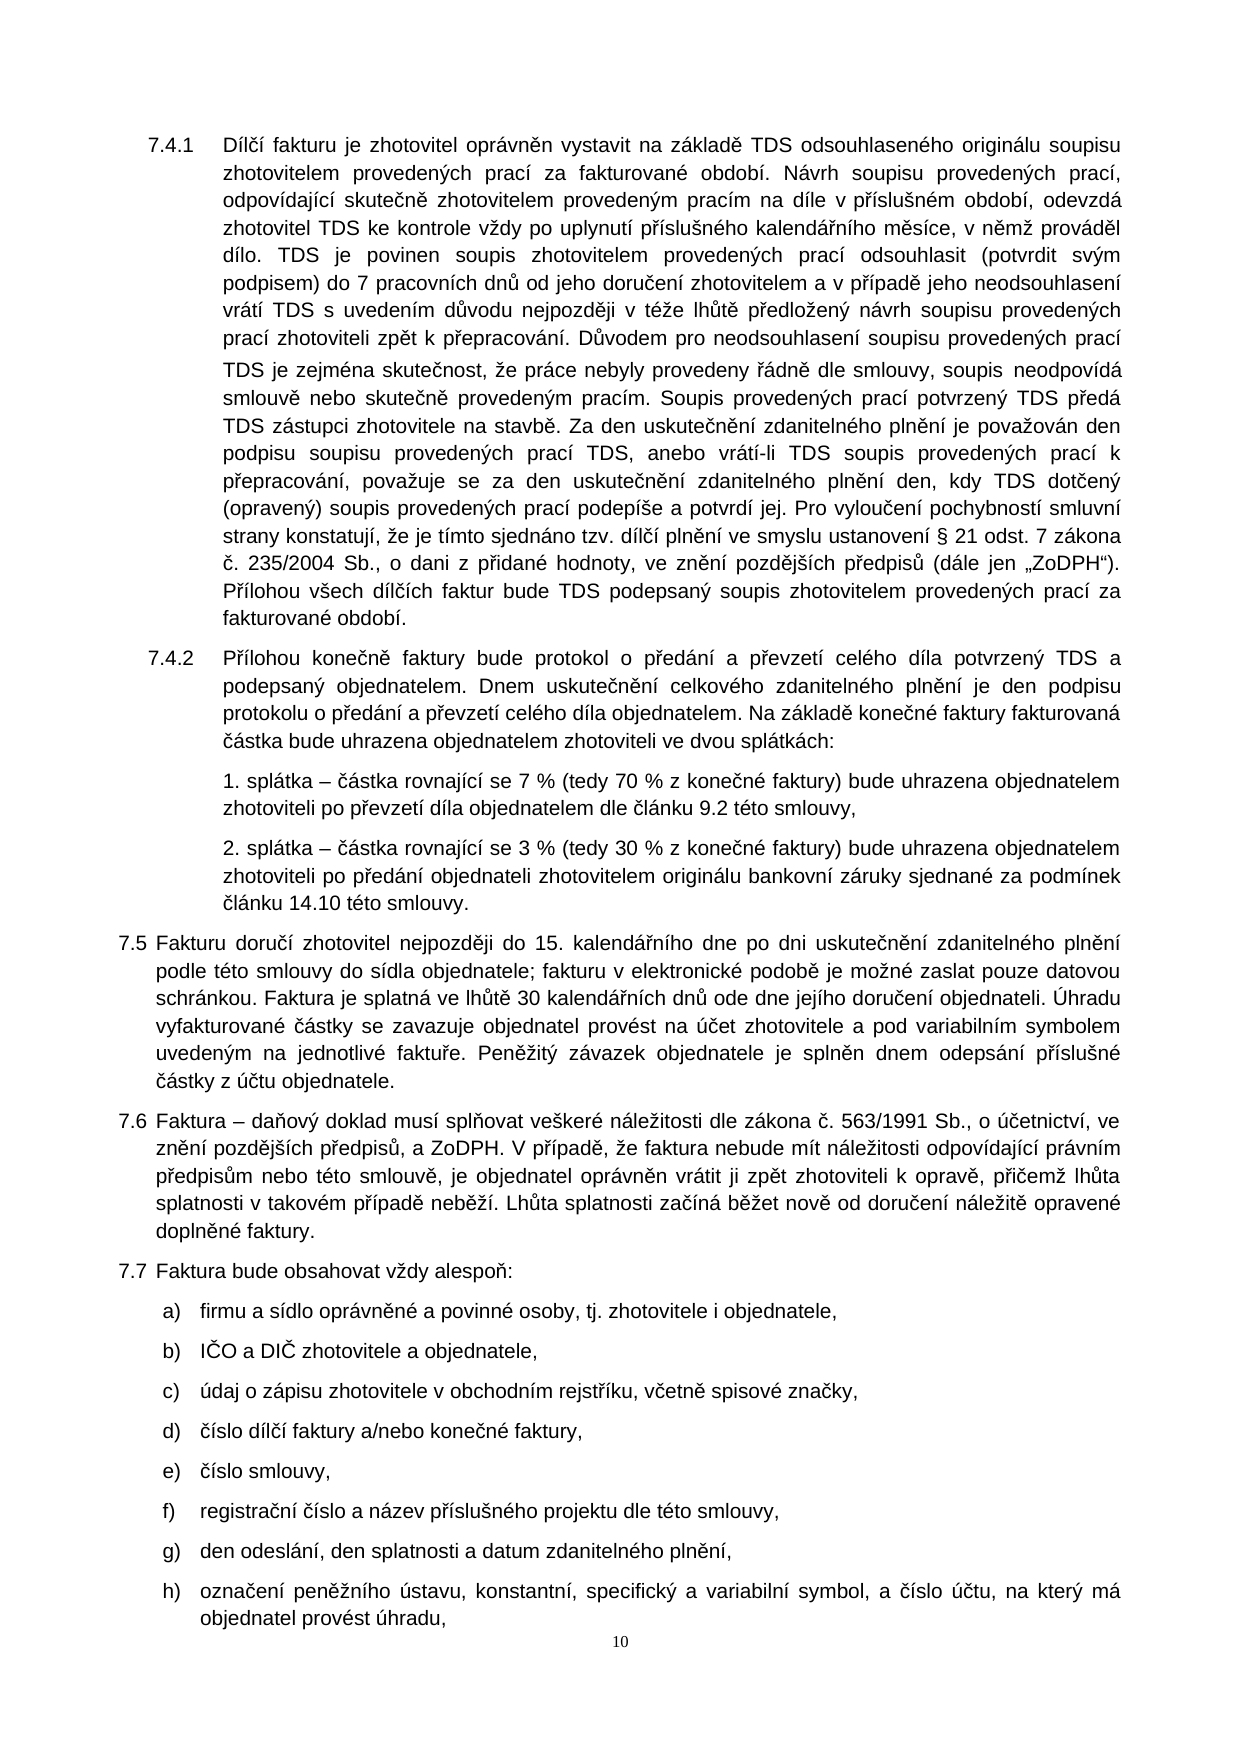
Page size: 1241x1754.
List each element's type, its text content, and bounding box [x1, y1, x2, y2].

list údaj o zápisu zhotovitele v obchodním rejstříku, včetně spisové značky, [162, 1378, 1122, 1402]
list Přílohou konečně faktury bude protokol o předání a převzetí celého díla potvrzený TDS a podepsaný objednatelem. Dnem uskutečnění celkového zdanitelného plnění je den podpisu protokolu o předání a převzetí celého díla objednatelem. Na základě konečné faktury fakturovaná částka bude uhrazena objednatelem zhotoviteli ve dvou splátkách: [148, 646, 1122, 752]
list 1. splátka – částka rovnající se 7 % (tedy 70 % z konečné faktury) bude uhrazena objednatelem zhotoviteli po převzetí díla objednatelem dle článku 9.2 této smlouvy, [223, 768, 1122, 820]
list IČO a DIČ zhotovitele a objednatele, [162, 1338, 1122, 1362]
list číslo dílčí faktury a/nebo konečné faktury, [162, 1418, 1122, 1442]
list číslo smlouvy, [162, 1458, 1122, 1482]
list Faktura – daňový doklad musí splňovat veškeré náležitosti dle zákona č. 563/1991 Sb., o účetnictví, ve znění pozdějších předpisů, a ZoDPH. V případě, že faktura nebude mít náležitosti odpovídající právním předpisům nebo této smlouvě, je objednatel oprávněn vrátit ji zpět zhotoviteli k opravě, přičemž lhůta splatnosti v takovém případě neběží. Lhůta splatnosti začíná běžet nově od doručení náležitě opravené doplněné faktury. [118, 1108, 1122, 1242]
list registrační číslo a název příslušného projektu dle této smlouvy, [162, 1498, 1122, 1522]
list Faktura bude obsahovat vždy alespoň: [118, 1258, 1122, 1282]
list označení peněžního ústavu, konstantní, specifický a variabilní symbol, a číslo účtu, na který má objednatel provést úhradu, [162, 1578, 1122, 1630]
list 2. splátka – částka rovnající se 3 % (tedy 30 % z konečné faktury) bude uhrazena objednatelem zhotoviteli po předání objednateli zhotovitelem originálu bankovní záruky sjednané za podmínek článku 14.10 této smlouvy. [223, 836, 1122, 915]
list Dílčí fakturu je zhotovitel oprávněn vystavit na základě TDS odsouhlaseného originálu soupisu zhotovitelem provedených prací za fakturované období. Návrh soupisu provedených prací, odpovídající skutečně zhotovitelem provedeným pracím na díle v příslušném období, odevzdá zhotovitel TDS ke kontrole vždy po uplynutí příslušného kalendářního měsíce, v němž prováděl dílo. TDS je povinen soupis zhotovitelem provedených prací odsouhlasit (potvrdit svým podpisem) do 7 pracovních dnů od jeho doručení zhotovitelem a v případě jeho neodsouhlasení vrátí TDS s uvedením důvodu nejpozději v téže lhůtě předložený návrh soupisu provedených prací zhotoviteli zpět k přepracování. Důvodem pro neodsouhlasení soupisu provedených prací TDS je zejména skutečnost, že práce nebyly provedeny řádně dle smlouvy, soupis neodpovídá smlouvě nebo skutečně provedeným pracím. Soupis provedených prací potvrzený TDS předá TDS zástupci zhotovitele na stavbě. Za den uskutečnění zdanitelného plnění je považován den podpisu soupisu provedených prací TDS, anebo vrátí-li TDS soupis provedených prací k přepracování, považuje se za den uskutečnění zdanitelného plnění den, kdy TDS dotčený (opravený) soupis provedených prací podepíše a potvrdí jej. Pro vyloučení pochybností smluvní strany konstatují, že je tímto sjednáno tzv. dílčí plnění ve smyslu ustanovení § 21 odst. 7 zákona č. 235/2004 Sb., o dani z přidané hodnoty, ve znění pozdějších předpisů (dále jen „ZoDPH“). Přílohou všech dílčích faktur bude TDS podepsaný soupis zhotovitelem provedených prací za fakturované období. [148, 133, 1122, 630]
list Fakturu doručí zhotovitel nejpozději do 15. kalendářního dne po dni uskutečnění zdanitelného plnění podle této smlouvy do sídla objednatele; fakturu v elektronické podobě je možné zaslat pouze datovou schránkou. Faktura je splatná ve lhůtě 30 kalendářních dnů ode dne jejího doručení objednateli. Úhradu vyfakturované částky se zavazuje objednatel provést na účet zhotovitele a pod variabilním symbolem uvedeným na jednotlivé faktuře. Peněžitý závazek objednatele je splněn dnem odepsání příslušné částky z účtu objednatele. [118, 931, 1122, 1092]
list firmu a sídlo oprávněné a povinné osoby, tj. zhotovitele i objednatele, [162, 1298, 1122, 1322]
list den odeslání, den splatnosti a datum zdanitelného plnění, [162, 1538, 1122, 1562]
